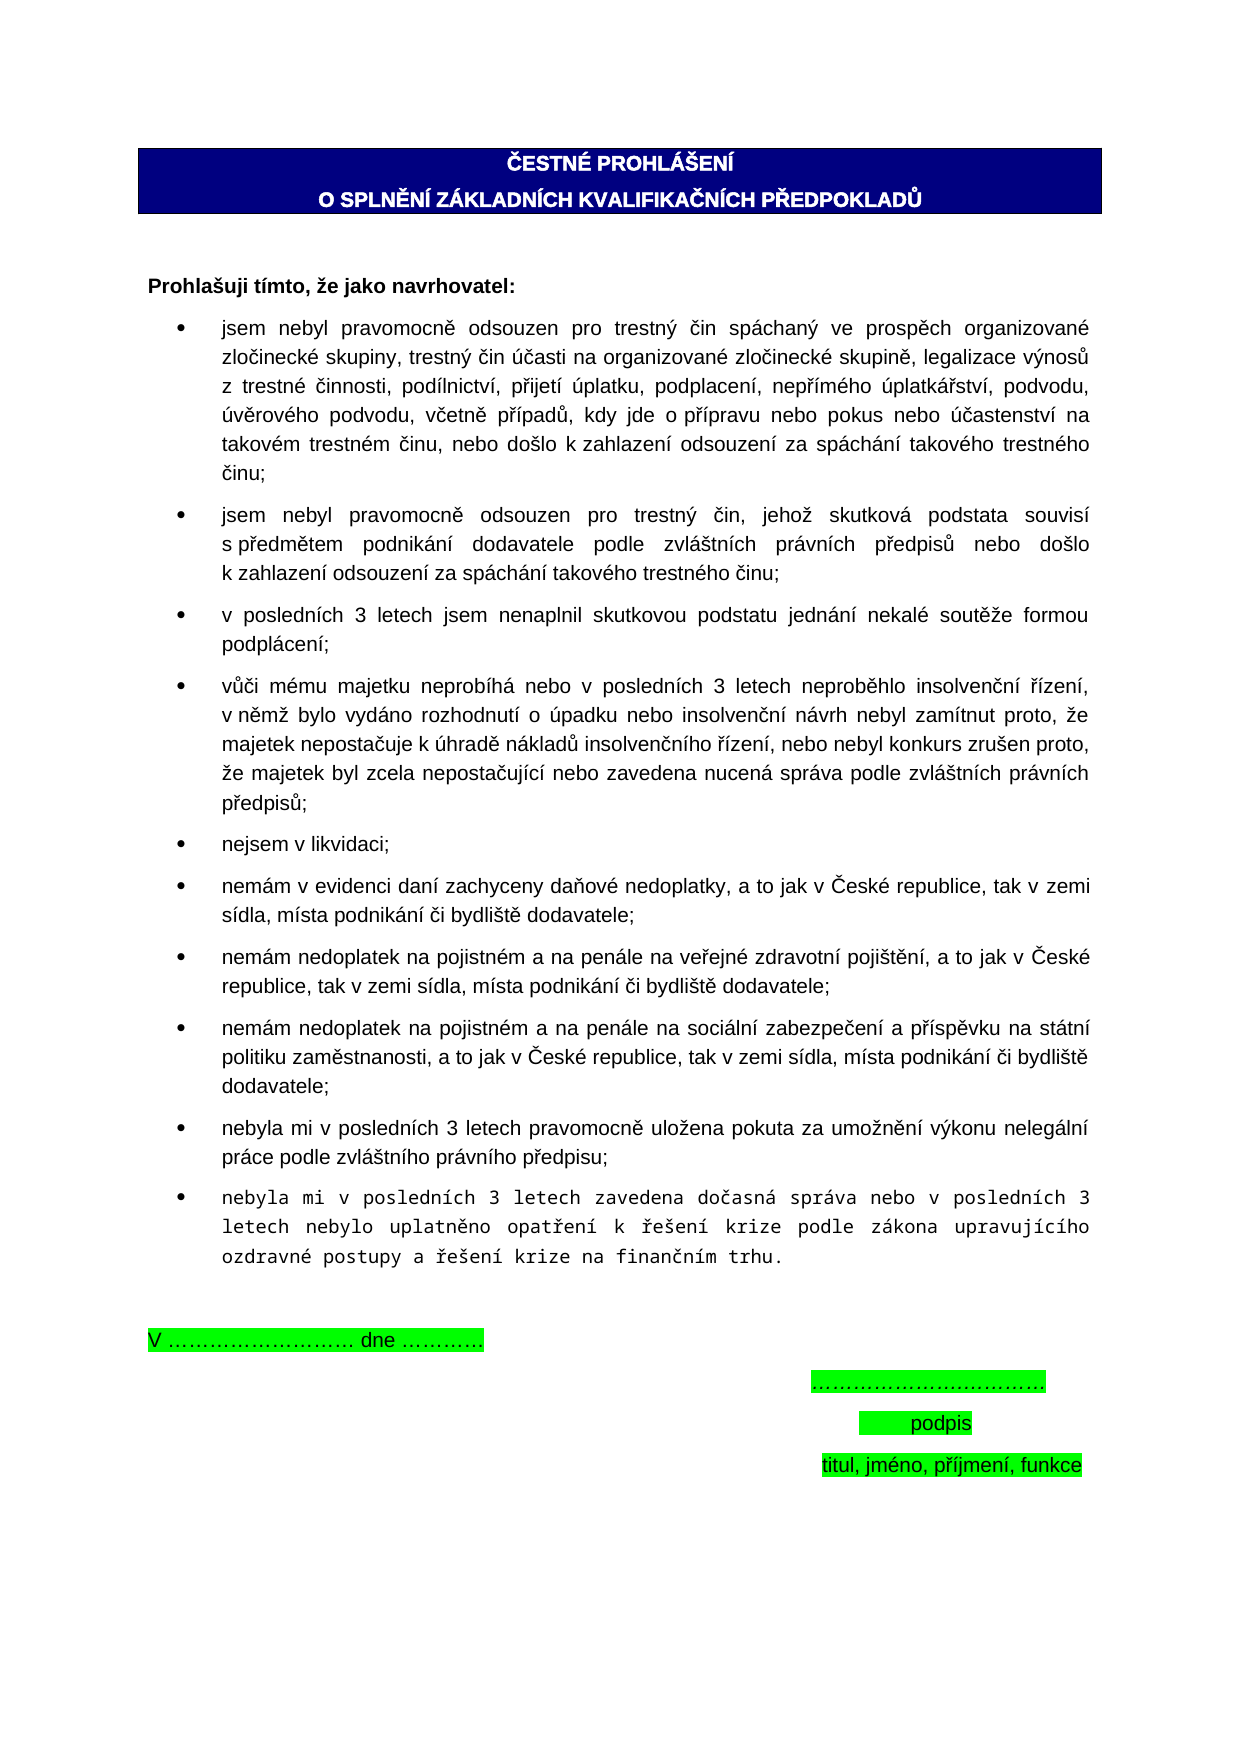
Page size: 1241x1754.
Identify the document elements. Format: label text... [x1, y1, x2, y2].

list jsem nebyl pravomocně odsouzen pro trestný čin, jehož skutková podstata souvisí s předmětem podnikání dodavatele podle zvláštních právních předpisů nebo došlo k zahlazení odsouzení za spáchání takového trestného činu; [177, 498, 1090, 585]
list nemám v evidenci daní zachyceny daňové nedoplatky, a to jak v České republice, tak v zemi sídla, místa podnikání či bydliště dodavatele; [177, 868, 1090, 927]
list nemám nedoplatek na pojistném a na penále na veřejné zdravotní pojištění, a to jak v České republice, tak v zemi sídla, místa podnikání či bydliště dodavatele; [177, 939, 1090, 998]
text ………………….………… [148, 1364, 1092, 1393]
text O SPLNĚNÍ ZÁKLADNÍCH KVALIFIKAČNÍCH PŘEDPOKLADŮ [139, 184, 1101, 213]
list v posledních 3 letech jsem nenaplnil skutkovou podstatu jednání nekalé soutěže formou podplácení; [177, 598, 1090, 656]
text podpis [664, 1406, 1092, 1435]
list vůči mému majetku neprobíhá nebo v posledních 3 letech neproběhlo insolvenční řízení, v němž bylo vydáno rozhodnutí o úpadku nebo insolvenční návrh nebyl zamítnut proto, že majetek nepostačuje k úhradě nákladů insolvenčního řízení, nebo nebyl konkurs zrušen proto, že majetek byl zcela nepostačující nebo zavedena nucená správa podle zvláštních právních předpisů; [177, 668, 1090, 814]
text titul, jméno, příjmení, funkce [738, 1448, 1092, 1477]
text ČESTNÉ PROHLÁŠENÍ [139, 149, 1101, 175]
list jsem nebyl pravomocně odsouzen pro trestný čin spáchaný ve prospěch organizované zločinecké skupiny, trestný čin účasti na organizované zločinecké skupině, legalizace výnosů z trestné činnosti, podílnictví, přijetí úplatku, podplacení, nepřímého úplatkářství, podvodu, úvěrového podvodu, včetně případů, kdy jde o přípravu nebo pokus nebo účastenství na takovém trestném činu, nebo došlo k zahlazení odsouzení za spáchání takového trestného činu; [177, 310, 1090, 485]
text V ……………………… dne ………… [148, 1323, 1092, 1352]
list nemám nedoplatek na pojistném a na penále na sociální zabezpečení a příspěvku na státní politiku zaměstnanosti, a to jak v České republice, tak v zemi sídla, místa podnikání či bydliště dodavatele; [177, 1010, 1090, 1098]
list nebyla mi v posledních 3 letech pravomocně uložena pokuta za umožnění výkonu nelegální práce podle zvláštního právního předpisu; [177, 1110, 1090, 1168]
list nejsem v likvidaci; [177, 827, 1090, 856]
text Prohlašuji tímto, že jako navrhovatel: [148, 268, 1092, 298]
list nebyla mi v posledních 3 letech zavedena dočasná správa nebo v posledních 3 letech nebylo uplatněno opatření k řešení krize podle zákona upravujícího ozdravné postupy a řešení krize na finančním trhu. [177, 1181, 1090, 1268]
